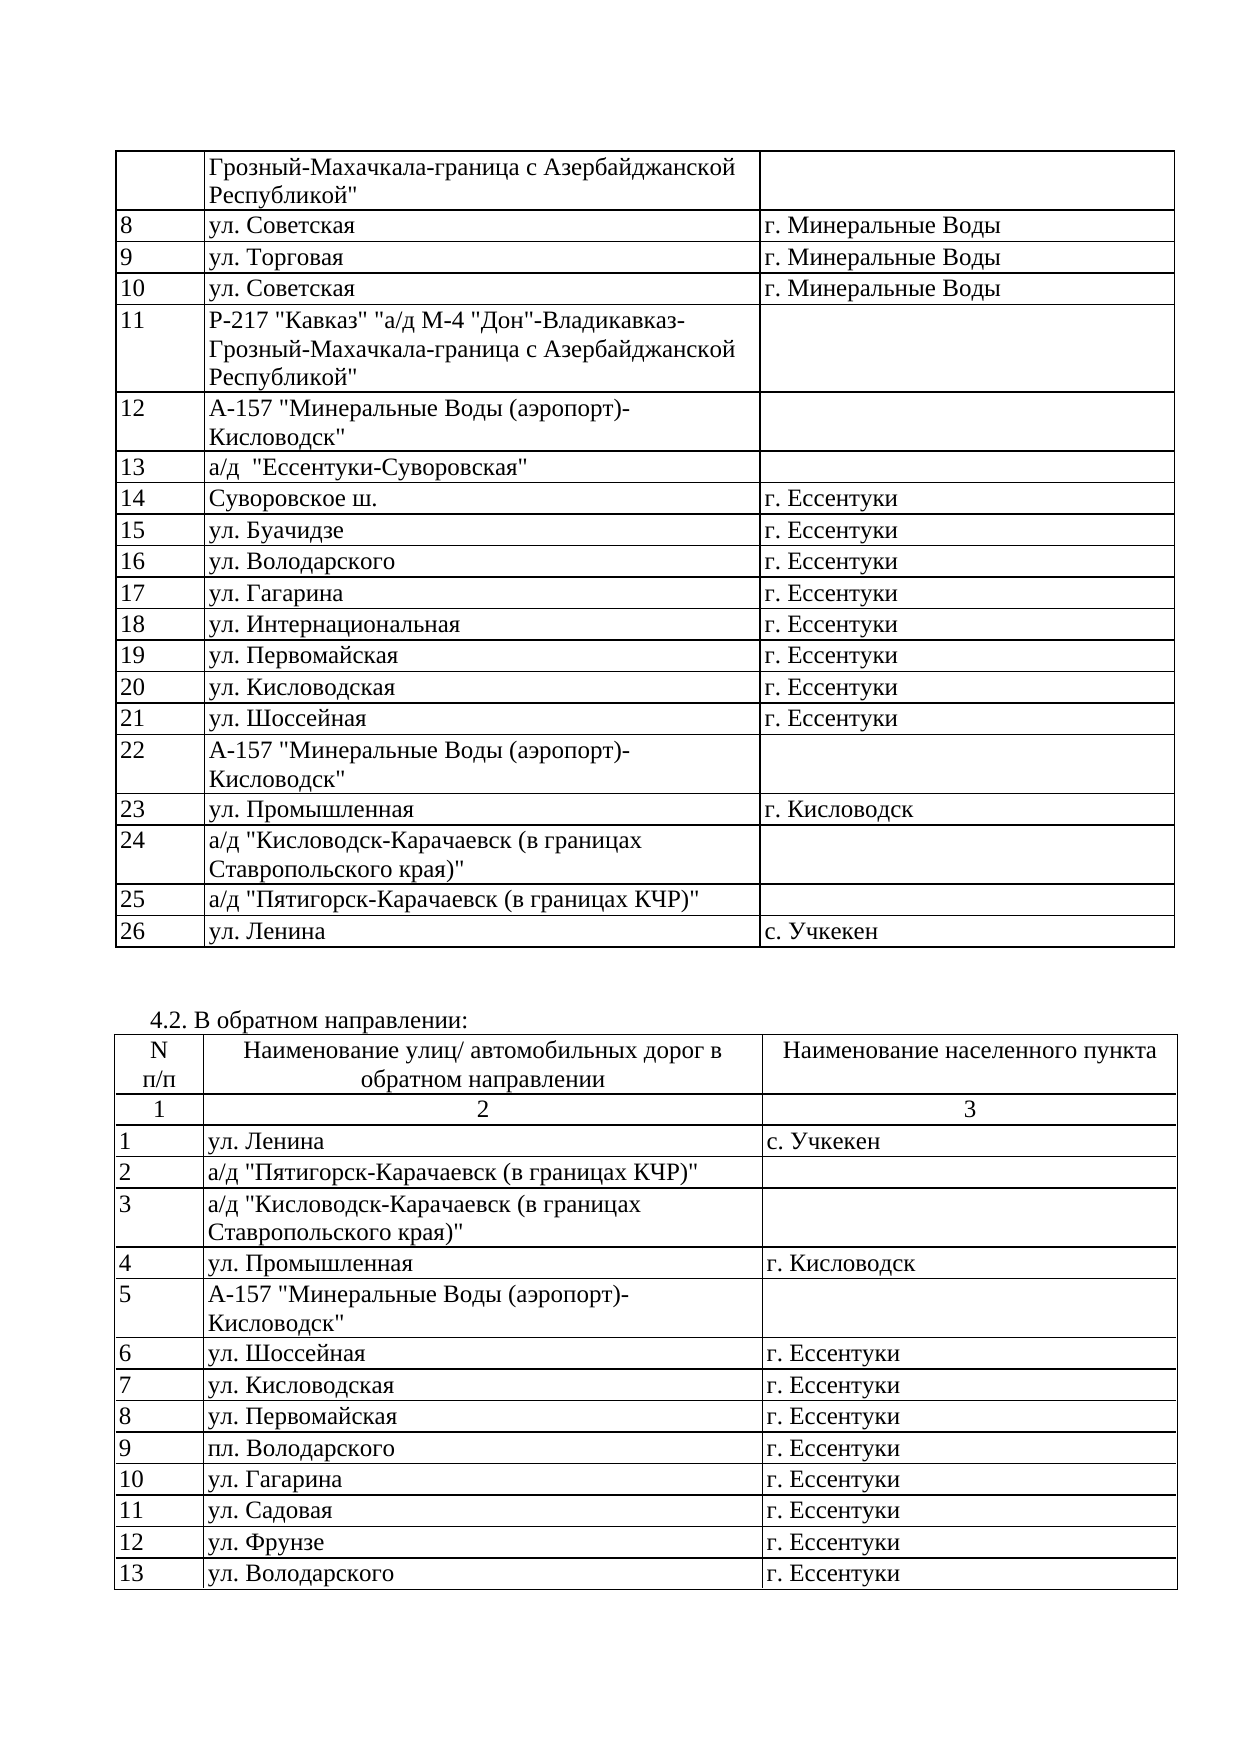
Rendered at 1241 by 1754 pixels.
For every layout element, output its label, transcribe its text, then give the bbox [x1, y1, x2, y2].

table_cell ул. Шоссейная [205, 704, 759, 733]
table_cell [761, 305, 1174, 391]
table_cell 19 [117, 641, 204, 671]
table_cell 25 [117, 885, 204, 914]
table_cell 24 [117, 826, 204, 883]
table_cell с. Учкекен [763, 1124, 1177, 1156]
table_cell а/д "Кисловодск-Карачаевск (в границах Ставропольского края)" [205, 826, 759, 883]
table_cell 26 [117, 916, 204, 946]
table_cell 7 [115, 1369, 203, 1400]
table_header Наименование населенного пункта [763, 1035, 1177, 1093]
table_cell 14 [117, 483, 204, 513]
table_cell Суворовское ш. [205, 483, 759, 513]
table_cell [205, 152, 759, 209]
table_cell 23 [117, 794, 204, 824]
table_cell ул. Ленина [205, 916, 759, 946]
table_cell 12 [117, 393, 204, 450]
table_cell [763, 1187, 1177, 1246]
table_cell а/д "Ессентуки-Суворовская" [205, 452, 759, 482]
table_cell [761, 452, 1174, 482]
table_cell 8 [115, 1401, 203, 1431]
table_cell 9 [117, 242, 204, 272]
table_cell ул. Садовая [204, 1496, 762, 1526]
table_cell пл. Володарского [204, 1433, 762, 1463]
table_cell г. Ессентуки [763, 1400, 1177, 1431]
table_cell 21 [117, 704, 204, 733]
table_cell ул. Ленина [204, 1126, 762, 1156]
table_cell ул. Буачидзе [205, 515, 759, 545]
table_cell ул. Промышленная [205, 794, 759, 824]
table_cell ул. Интернациональная [205, 609, 759, 639]
table_cell 2 [204, 1095, 762, 1124]
table_cell ул. Торговая [205, 242, 759, 272]
table_cell А-157 "Минеральные Воды (аэропорт)-Кисловодск" [205, 393, 759, 450]
table_cell 7 [117, 152, 204, 209]
table_cell 11 [117, 305, 204, 391]
text 4.2. В обратном направлении: [150, 1005, 1090, 1034]
table_cell г. Ессентуки [763, 1431, 1177, 1463]
table_cell ул. Советская [205, 274, 759, 303]
table_cell с. Учкекен [761, 916, 1174, 946]
table_cell ул. Гагарина [205, 578, 759, 608]
table_cell г. Ессентуки [763, 1463, 1177, 1494]
table_cell 11 [115, 1495, 203, 1526]
table_cell г. Ессентуки [761, 483, 1174, 513]
table_cell г. Ессентуки [763, 1526, 1177, 1557]
table_cell ул. Фрунзе [204, 1527, 762, 1557]
table_cell ул. Кисловодская [205, 672, 759, 702]
table_cell 12 [115, 1527, 203, 1557]
table_cell 22 [117, 735, 204, 792]
table_cell 5 [115, 1279, 203, 1337]
table_cell 17 [117, 578, 204, 608]
table_cell [761, 393, 1174, 450]
table_cell г. Ессентуки [763, 1494, 1177, 1526]
table_cell 3 [115, 1188, 203, 1246]
table_cell г. Ессентуки [761, 641, 1174, 671]
table_cell 2 [115, 1157, 203, 1187]
table_cell а/д "Пятигорск-Карачаевск (в границах КЧР)" [205, 885, 759, 914]
table_cell 4 [115, 1247, 203, 1278]
table_cell ул. Кисловодская [204, 1370, 762, 1400]
table_cell 16 [117, 546, 204, 576]
table_cell [761, 152, 1174, 209]
table_cell г. Ессентуки [763, 1557, 1177, 1588]
table_cell [761, 885, 1174, 914]
table_cell ул. Володарского [204, 1559, 762, 1588]
table_cell г. Кисловодск [761, 794, 1174, 824]
table_cell г. Минеральные Воды [761, 211, 1174, 241]
table_cell ул. Промышленная [204, 1248, 762, 1278]
table_cell 9 [115, 1432, 203, 1463]
table_cell 8 [117, 211, 204, 241]
table_cell г. Кисловодск [763, 1246, 1177, 1278]
table_cell ул. Первомайская [204, 1401, 762, 1431]
table_cell 20 [117, 672, 204, 702]
table_cell ул. Советская [205, 211, 759, 241]
table_cell г. Ессентуки [761, 609, 1174, 639]
table_cell 1 [115, 1094, 203, 1124]
table_cell [763, 1278, 1177, 1337]
table_cell ул. Первомайская [205, 641, 759, 671]
table_cell 1 [115, 1125, 203, 1156]
table_cell [761, 826, 1174, 883]
table_cell 13 [117, 452, 204, 482]
table_cell 15 [117, 515, 204, 545]
table_cell а/д "Кисловодск-Карачаевск (в границах Ставропольского края)" [204, 1189, 762, 1246]
table_cell г. Минеральные Воды [761, 274, 1174, 303]
table_cell [763, 1156, 1177, 1187]
table_header N п/п [115, 1035, 203, 1093]
table_cell Р-217 "Кавказ" "а/д М-4 "Дон"-Владикавказ-Грозный-Махачкала-граница с Азербайджанской Республикой" [205, 305, 759, 391]
table_cell г. Ессентуки [761, 515, 1174, 545]
table_cell 6 [115, 1338, 203, 1368]
table_cell а/д "Пятигорск-Карачаевск (в границах КЧР)" [204, 1157, 762, 1187]
table_cell 3 [763, 1093, 1177, 1124]
table_cell г. Минеральные Воды [761, 242, 1174, 272]
table_cell ул. Гагарина [204, 1464, 762, 1494]
table_cell г. Ессентуки [761, 672, 1174, 702]
table_cell 18 [117, 609, 204, 639]
table_cell г. Ессентуки [761, 704, 1174, 733]
table_cell 10 [117, 274, 204, 303]
table_cell г. Ессентуки [761, 578, 1174, 608]
table_cell А-157 "Минеральные Воды (аэропорт)-Кисловодск" [205, 735, 759, 792]
table_cell ул. Володарского [205, 546, 759, 576]
table_cell г. Ессентуки [761, 546, 1174, 576]
table_cell г. Ессентуки [763, 1368, 1177, 1400]
table_cell г. Ессентуки [763, 1337, 1177, 1368]
table_header Наименование улиц/ автомобильных дорог в обратном направлении [204, 1035, 762, 1093]
table_cell 10 [115, 1464, 203, 1494]
table_cell ул. Шоссейная [204, 1338, 762, 1368]
table_cell А-157 "Минеральные Воды (аэропорт)-Кисловодск" [204, 1279, 762, 1337]
table_cell [761, 735, 1174, 792]
table_cell 13 [115, 1558, 203, 1588]
